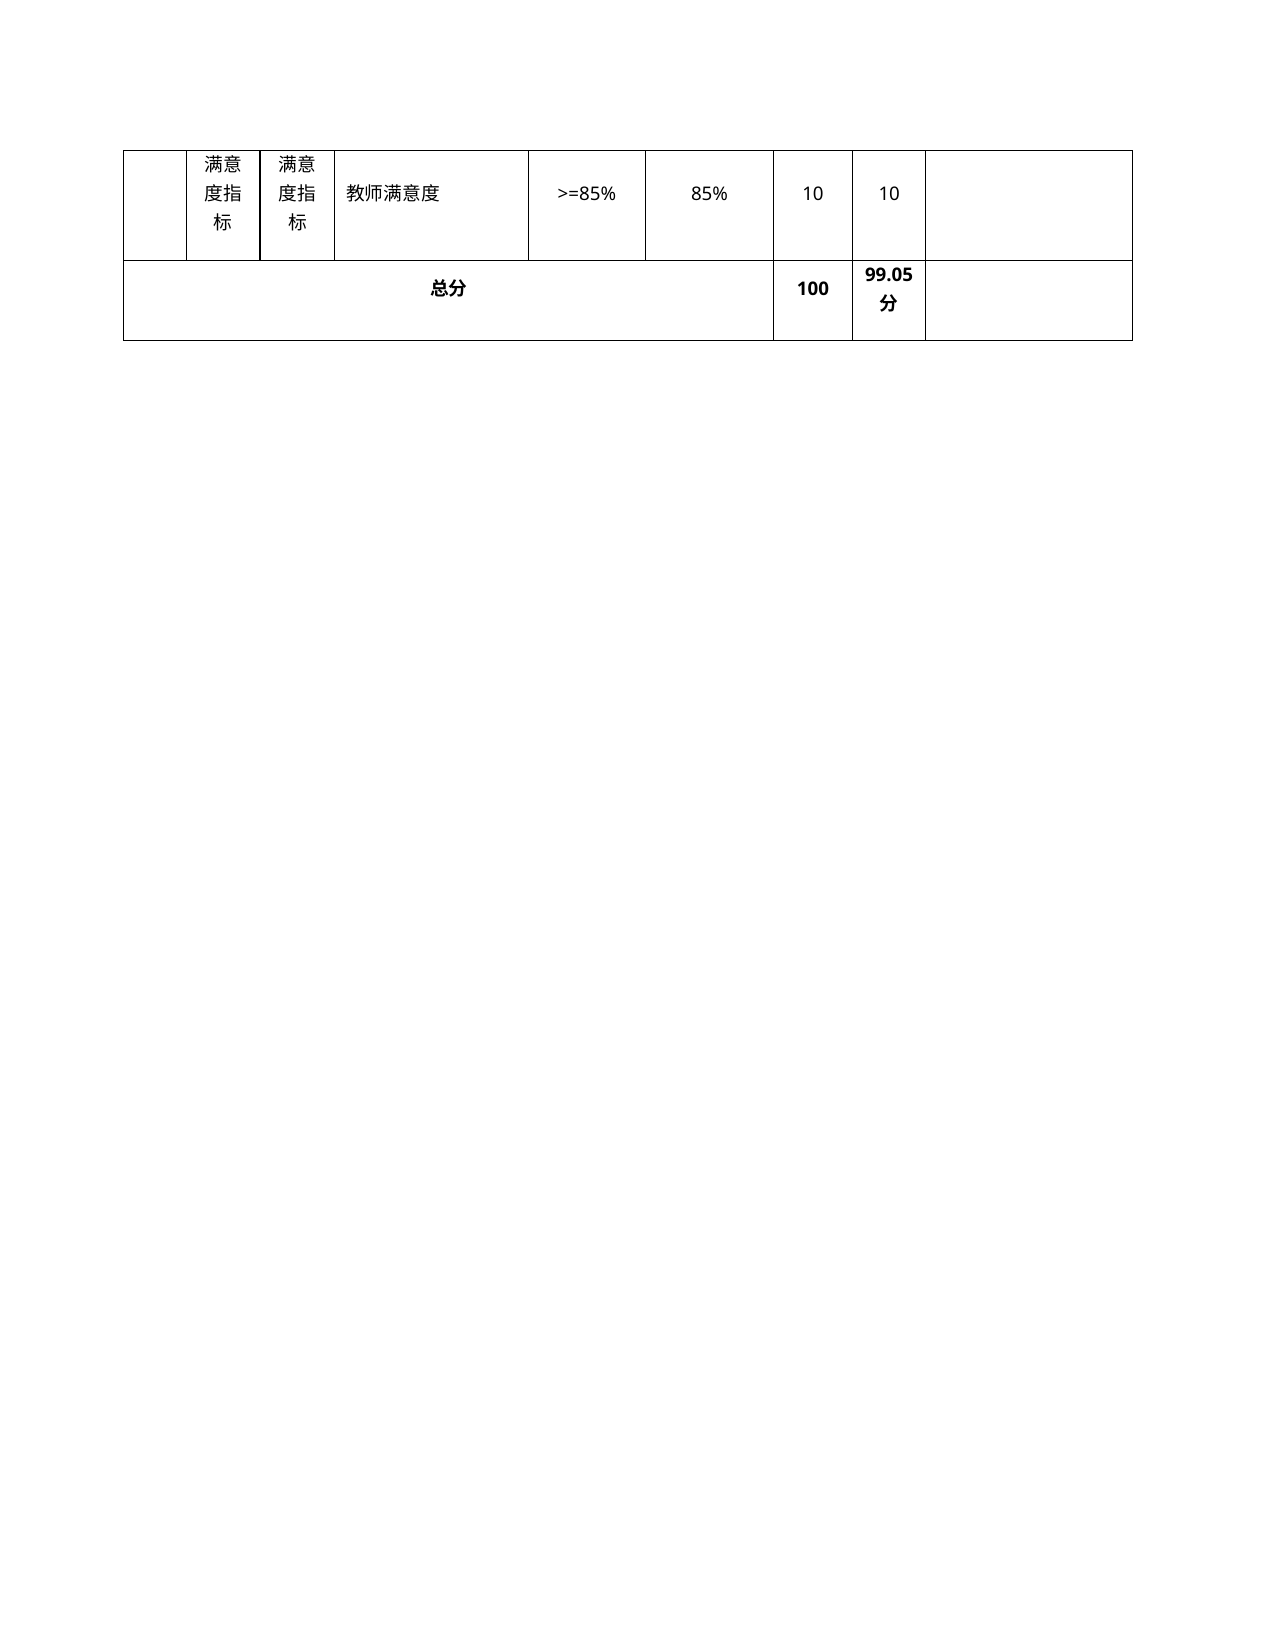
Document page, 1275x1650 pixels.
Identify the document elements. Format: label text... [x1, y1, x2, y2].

table_cell 教师满意度 [335, 151, 528, 260]
table_cell 总分 [124, 261, 773, 340]
table_cell 85% [646, 151, 773, 260]
table_cell 10 [774, 151, 852, 260]
table_cell 99.05分 [853, 261, 925, 340]
table_cell >=85% [529, 151, 645, 260]
table_cell [926, 261, 1132, 340]
table_cell 100 [774, 261, 852, 340]
table_cell [926, 151, 1132, 260]
table_cell 10 [853, 151, 925, 260]
table_cell 满意度指标 [261, 151, 334, 260]
table_cell 满意度指标 [187, 151, 259, 260]
